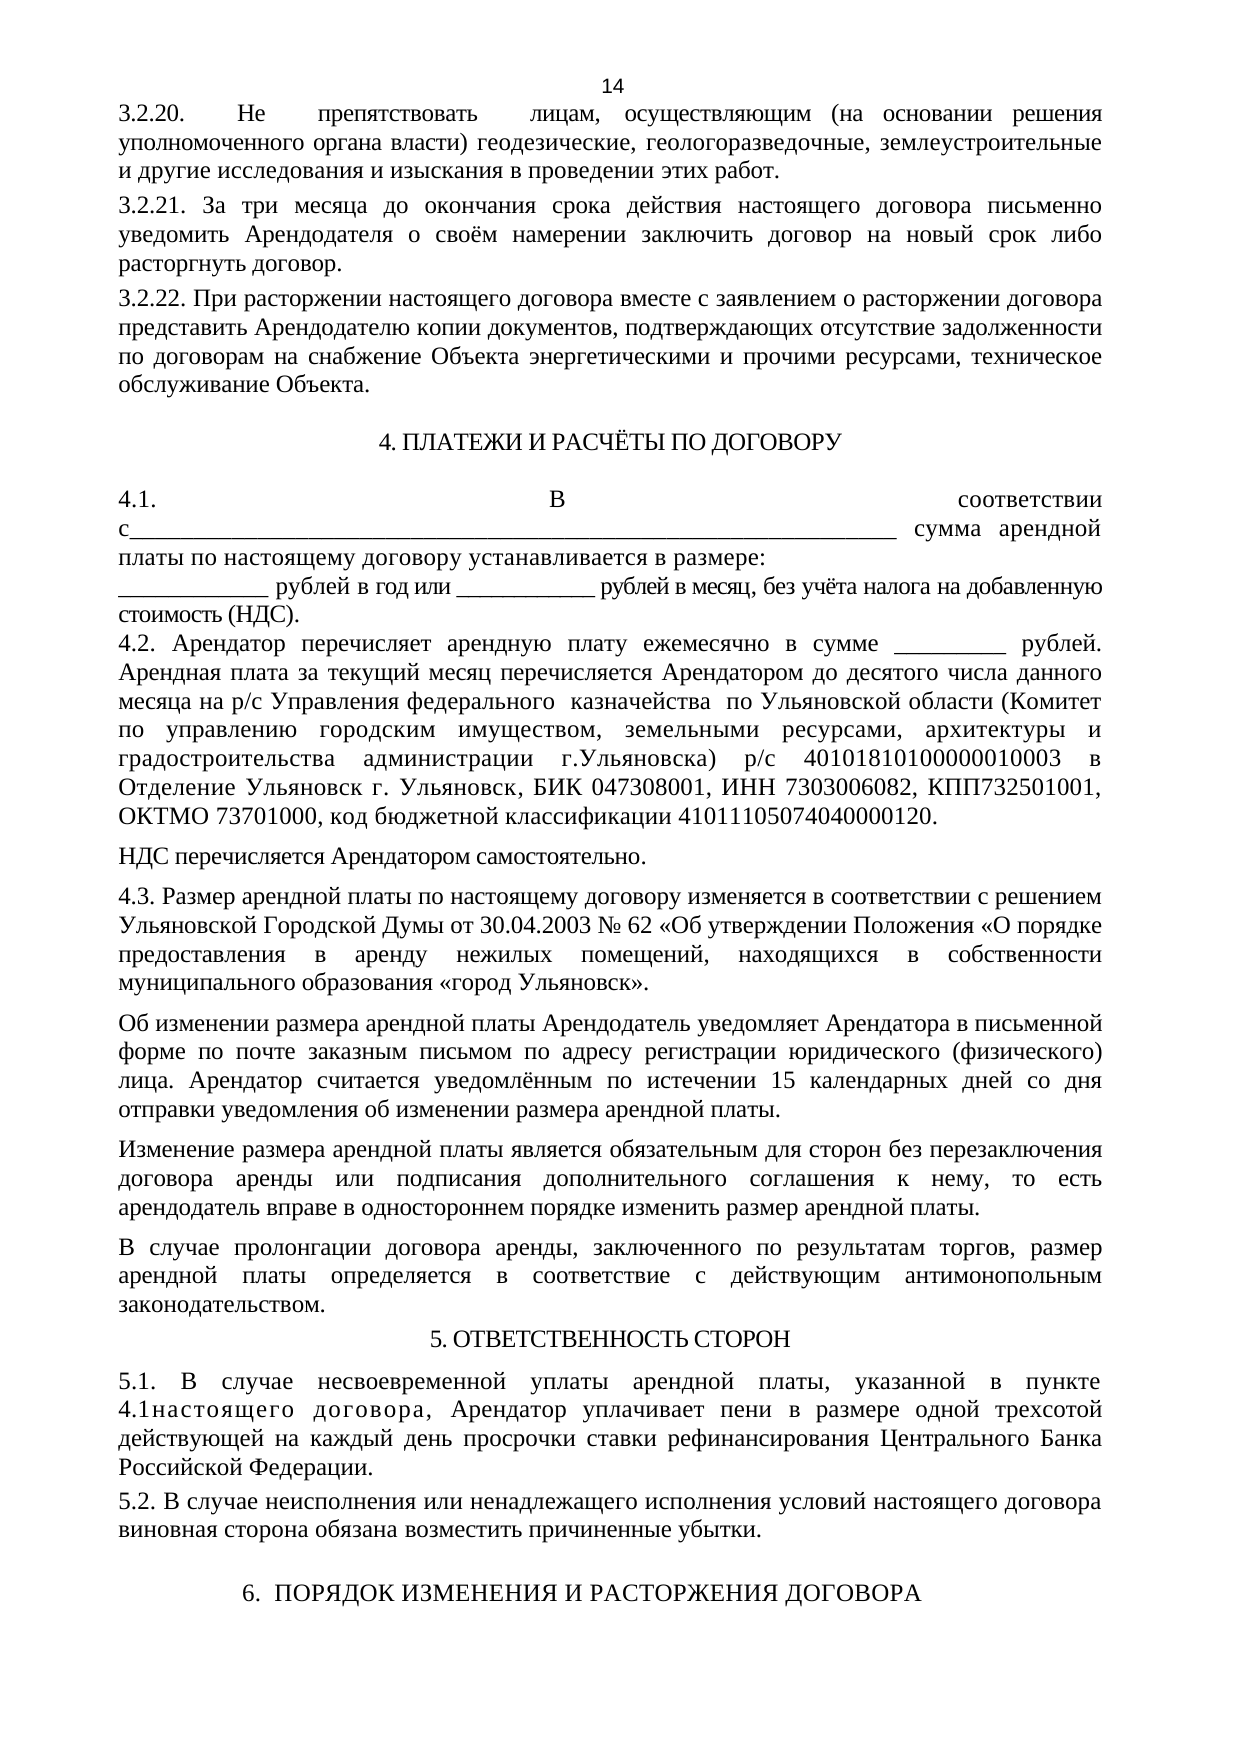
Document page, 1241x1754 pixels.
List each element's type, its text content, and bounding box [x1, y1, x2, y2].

text ____________ рублей в год или ____________ рублей в месяц, без учёта налога на добавленную стоимость (НДС). [118, 571, 1103, 628]
text 4.3. Размер арендной платы по настоящему договору изменяется в соответствии с решением Ульяновской Городской Думы от 30.04.2003 № 62 «Об утверждении Положения «О порядке предоставления в аренду нежилых помещений, находящихся в собственности муниципального образования «город Ульяновск». [118, 881, 1103, 996]
text Изменение размера арендной платы является обязательным для сторон без перезаключения договора аренды или подписания дополнительного соглашения к нему, то есть арендодатель вправе в одностороннем порядке изменить размер арендной платы. [118, 1134, 1103, 1220]
text Об изменении размера арендной платы Арендодатель уведомляет Арендатора в письменной форме по почте заказным письмом по адресу регистрации юридического (физического) лица. Арендатор считается уведомлённым по истечении 15 календарных дней со дня отправки уведомления об изменении размера арендной платы. [118, 1008, 1103, 1123]
text В случае пролонгации договора аренды, заключенного по результатам торгов, размер арендной платы определяется в соответствие с действующим антимонопольным законодательством. [118, 1232, 1103, 1318]
text 5.2. В случае неисполнения или ненадлежащего исполнения условий настоящего договора виновная сторона обязана возместить причиненные убытки. [118, 1486, 1103, 1543]
text 3.2.21. За три месяца до окончания срока действия настоящего договора письменно уведомить Арендодателя о своём намерении заключить договор на новый срок либо расторгнуть договор. [118, 191, 1103, 277]
text 5.1. В случае несвоевременной уплаты арендной платы, указанной в пункте 4.1настоящего договора, Арендатор уплачивает пени в размере одной трехсотой действующей на каждый день просрочки ставки рефинансирования Центрального Банка Российской Федерации. [118, 1366, 1103, 1481]
text 4.1. В соответствии с____________________________________________________________ сумма арендной платы по настоящему договору устанавливается в размере: [118, 484, 1103, 571]
text 4. ПЛАТЕЖИ И РАСЧЁТЫ ПО ДОГОВОРУ [118, 427, 1103, 456]
text 3.2.20. Не препятствовать лицам, осуществляющим (на основании решения уполномоченного органа власти) геодезические, геологоразведочные, землеустроительные и другие исследования и изыскания в проведении этих работ. [118, 98, 1103, 184]
text НДС перечисляется Арендатором самостоятельно. [118, 841, 1103, 870]
text 5. ОТВЕТСТВЕННОСТЬ СТОРОН [118, 1324, 1103, 1353]
text 4.2. Арендатор перечисляет арендную плату ежемесячно в сумме _________ рублей. Арендная плата за текущий месяц перечисляется Арендатором до десятого числа данного месяца на р/с Управления федерального казначейства по Ульяновской области (Комитет по управлению городским имуществом, земельными ресурсами, архитектуры и градостроительства администрации г.Ульяновска) р/с 40101810100000010003 в Отделение Ульяновск г. Ульяновск, БИК 047308001, ИНН 7303006082, КПП732501001, ОКТМО 73701000, код бюджетной классификации 41011105074040000120. [118, 628, 1103, 829]
text 6. ПОРЯДОК ИЗМЕНЕНИЯ И РАСТОРЖЕНИЯ ДОГОВОРА [118, 1578, 1103, 1607]
text 3.2.22. При расторжении настоящего договора вместе с заявлением о расторжении договора представить Арендодателю копии документов, подтверждающих отсутствие задолженности по договорам на снабжение Объекта энергетическими и прочими ресурсами, техническое обслуживание Объекта. [118, 283, 1103, 398]
